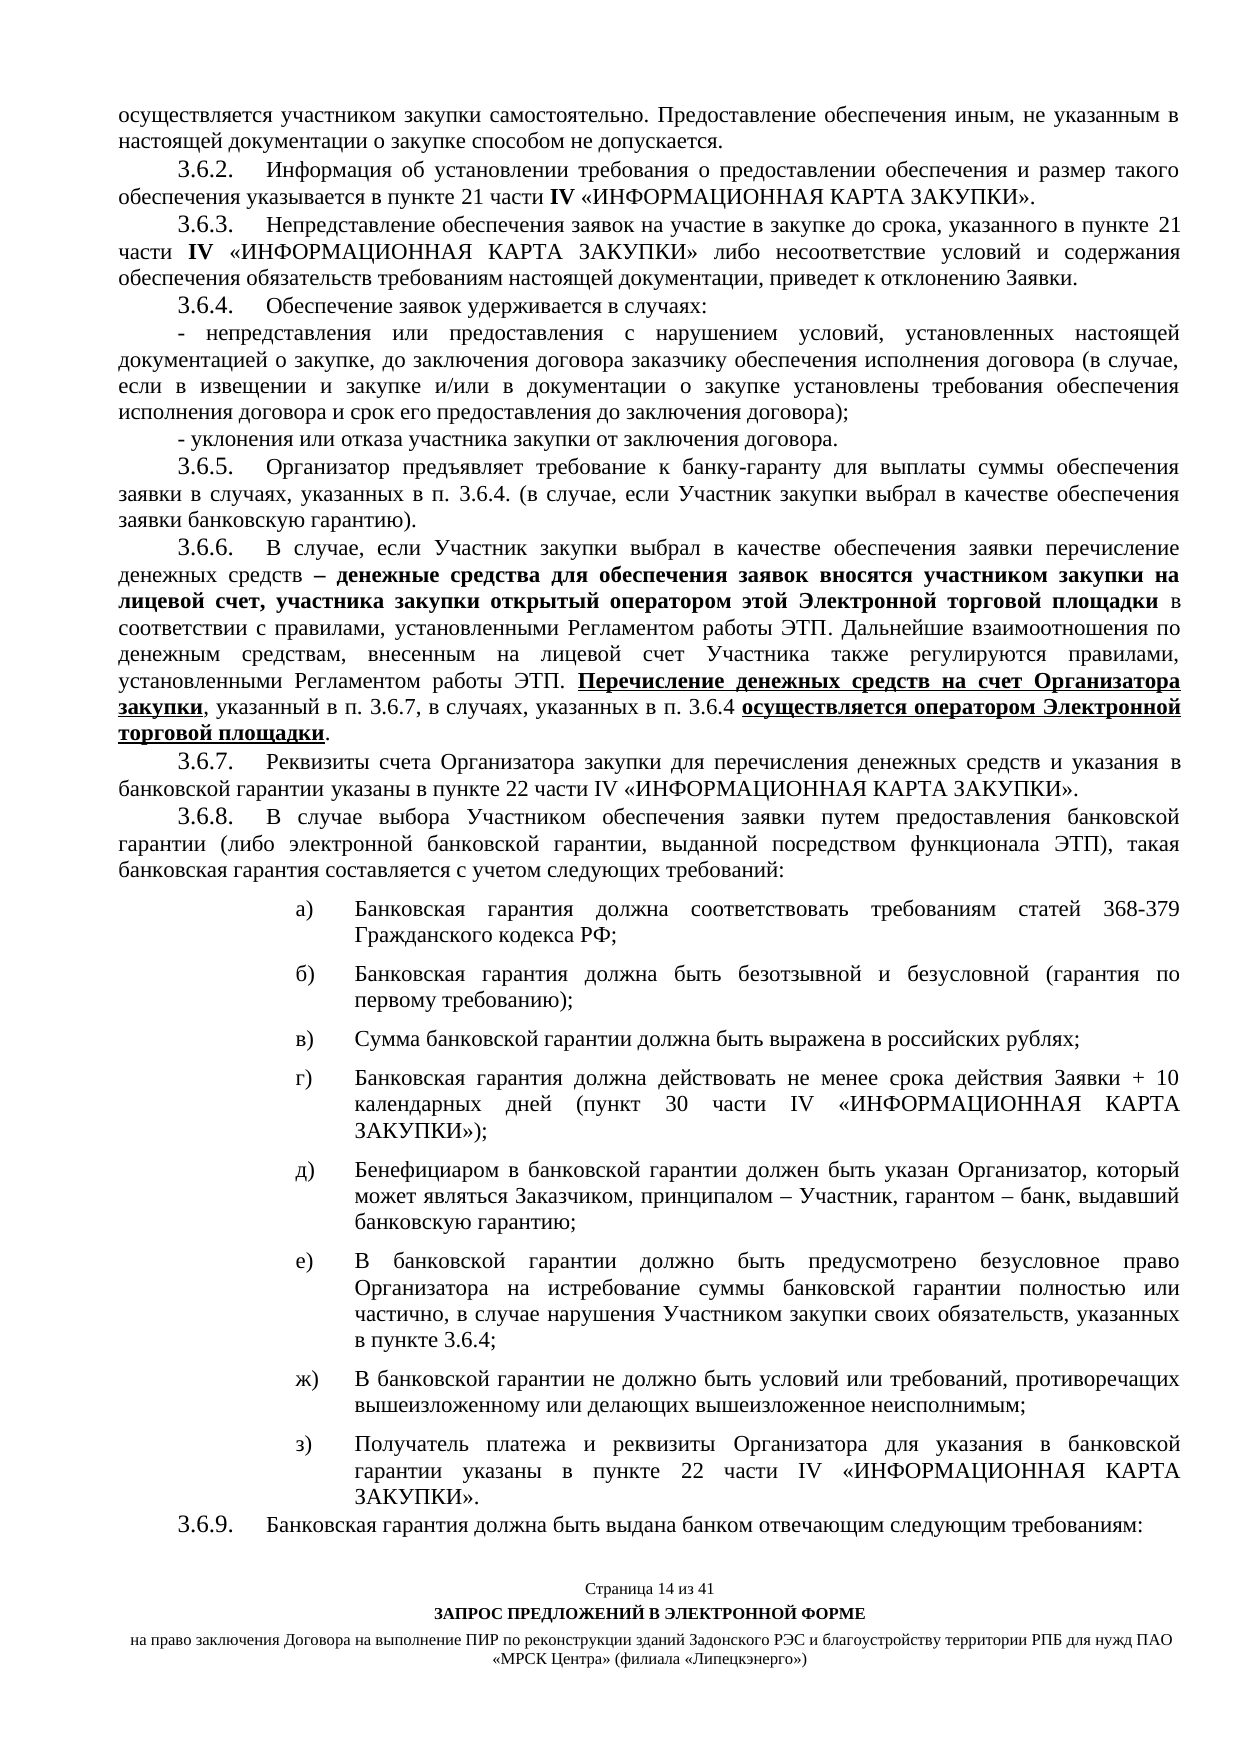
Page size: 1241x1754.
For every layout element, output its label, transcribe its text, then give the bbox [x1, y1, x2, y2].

list В банковской гарантии должно быть предусмотрено безусловное право Организатора на истребование суммы банковской гарантии полностью или частично, в случае нарушения Участником закупки своих обязательств, указанных в пункте 3.6.4; [295, 1247, 1181, 1353]
subtitle Информация об установлении требования о предоставлении обеспечения и размер такого обеспечения указывается в пункте 21 части IV «ИНФОРМАЦИОННАЯ КАРТА ЗАКУПКИ». [118, 154, 1181, 209]
subtitle Обеспечение заявок удерживается в случаях: [118, 291, 1181, 319]
list Банковская гарантия должна соответствовать требованиям статей 368-379 Гражданского кодекса РФ; [295, 895, 1181, 948]
list Получатель платежа и реквизиты Организатора для указания в банковской гарантии указаны в пункте 22 части IV «ИНФОРМАЦИОННАЯ КАРТА ЗАКУПКИ». [295, 1430, 1181, 1509]
subtitle В случае, если Участник закупки выбрал в качестве обеспечения заявки перечисление денежных средств – денежные средства для обеспечения заявок вносятся участником закупки на лицевой счет, участника закупки открытый оператором этой Электронной торговой площадки в соответствии с правилами, установленными Регламентом работы ЭТП. Дальнейшие взаимоотношения по денежным средствам, внесенным на лицевой счет Участника также регулируются правилами, установленными Регламентом работы ЭТП. Перечисление денежных средств на счет Организатора закупки, указанный в п. 3.6.7, в случаях, указанных в п. 3.6.4 осуществляется оператором Электронной торговой площадки. [118, 532, 1181, 746]
subtitle Организатор предъявляет требование к банку-гаранту для выплаты суммы обеспечения заявки в случаях, указанных в п. 3.6.4. (в случае, если Участник закупки выбрал в качестве обеспечения заявки банковскую гарантию). [118, 451, 1181, 532]
subtitle Непредставление обеспечения заявок на участие в закупке до срока, указанного в пункте 21 части IV «ИНФОРМАЦИОННАЯ КАРТА ЗАКУПКИ» либо несоответствие условий и содержания обеспечения обязательств требованиям настоящей документации, приведет к отклонению Заявки. [118, 209, 1181, 291]
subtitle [118, 101, 1181, 154]
subtitle В случае выбора Участником обеспечения заявки путем предоставления банковской гарантии (либо электронной банковской гарантии, выданной посредством функционала ЭТП), такая банковская гарантия составляется с учетом следующих требований: [118, 801, 1181, 882]
text - непредставления или предоставления с нарушением условий, установленных настоящей документацией о закупке, до заключения договора заказчику обеспечения исполнения договора (в случае, если в извещении и закупке и/или в документации о закупке установлены требования обеспечения исполнения договора и срок его предоставления до заключения договора); [118, 319, 1181, 425]
list Сумма банковской гарантии должна быть выражена в российских рублях; [295, 1025, 1181, 1052]
list Банковская гарантия должна быть безотзывной и безусловной (гарантия по первому требованию); [295, 960, 1181, 1013]
text - уклонения или отказа участника закупки от заключения договора. [118, 425, 1181, 451]
list Банковская гарантия должна действовать не менее срока действия Заявки + 10 календарных дней (пункт 30 части IV «ИНФОРМАЦИОННАЯ КАРТА ЗАКУПКИ»); [295, 1064, 1181, 1143]
list Бенефициаром в банковской гарантии должен быть указан Организатор, который может являться Заказчиком, принципалом – Участник, гарантом – банк, выдавший банковскую гарантию; [295, 1156, 1181, 1235]
subtitle Банковская гарантия должна быть выдана банком отвечающим следующим требованиям: [118, 1509, 1181, 1538]
subtitle Реквизиты счета Организатора закупки для перечисления денежных средств и указания в банковской гарантии указаны в пункте 22 части IV «ИНФОРМАЦИОННАЯ КАРТА ЗАКУПКИ». [118, 746, 1181, 801]
list В банковской гарантии не должно быть условий или требований, противоречащих вышеизложенному или делающих вышеизложенное неисполнимым; [295, 1365, 1181, 1418]
